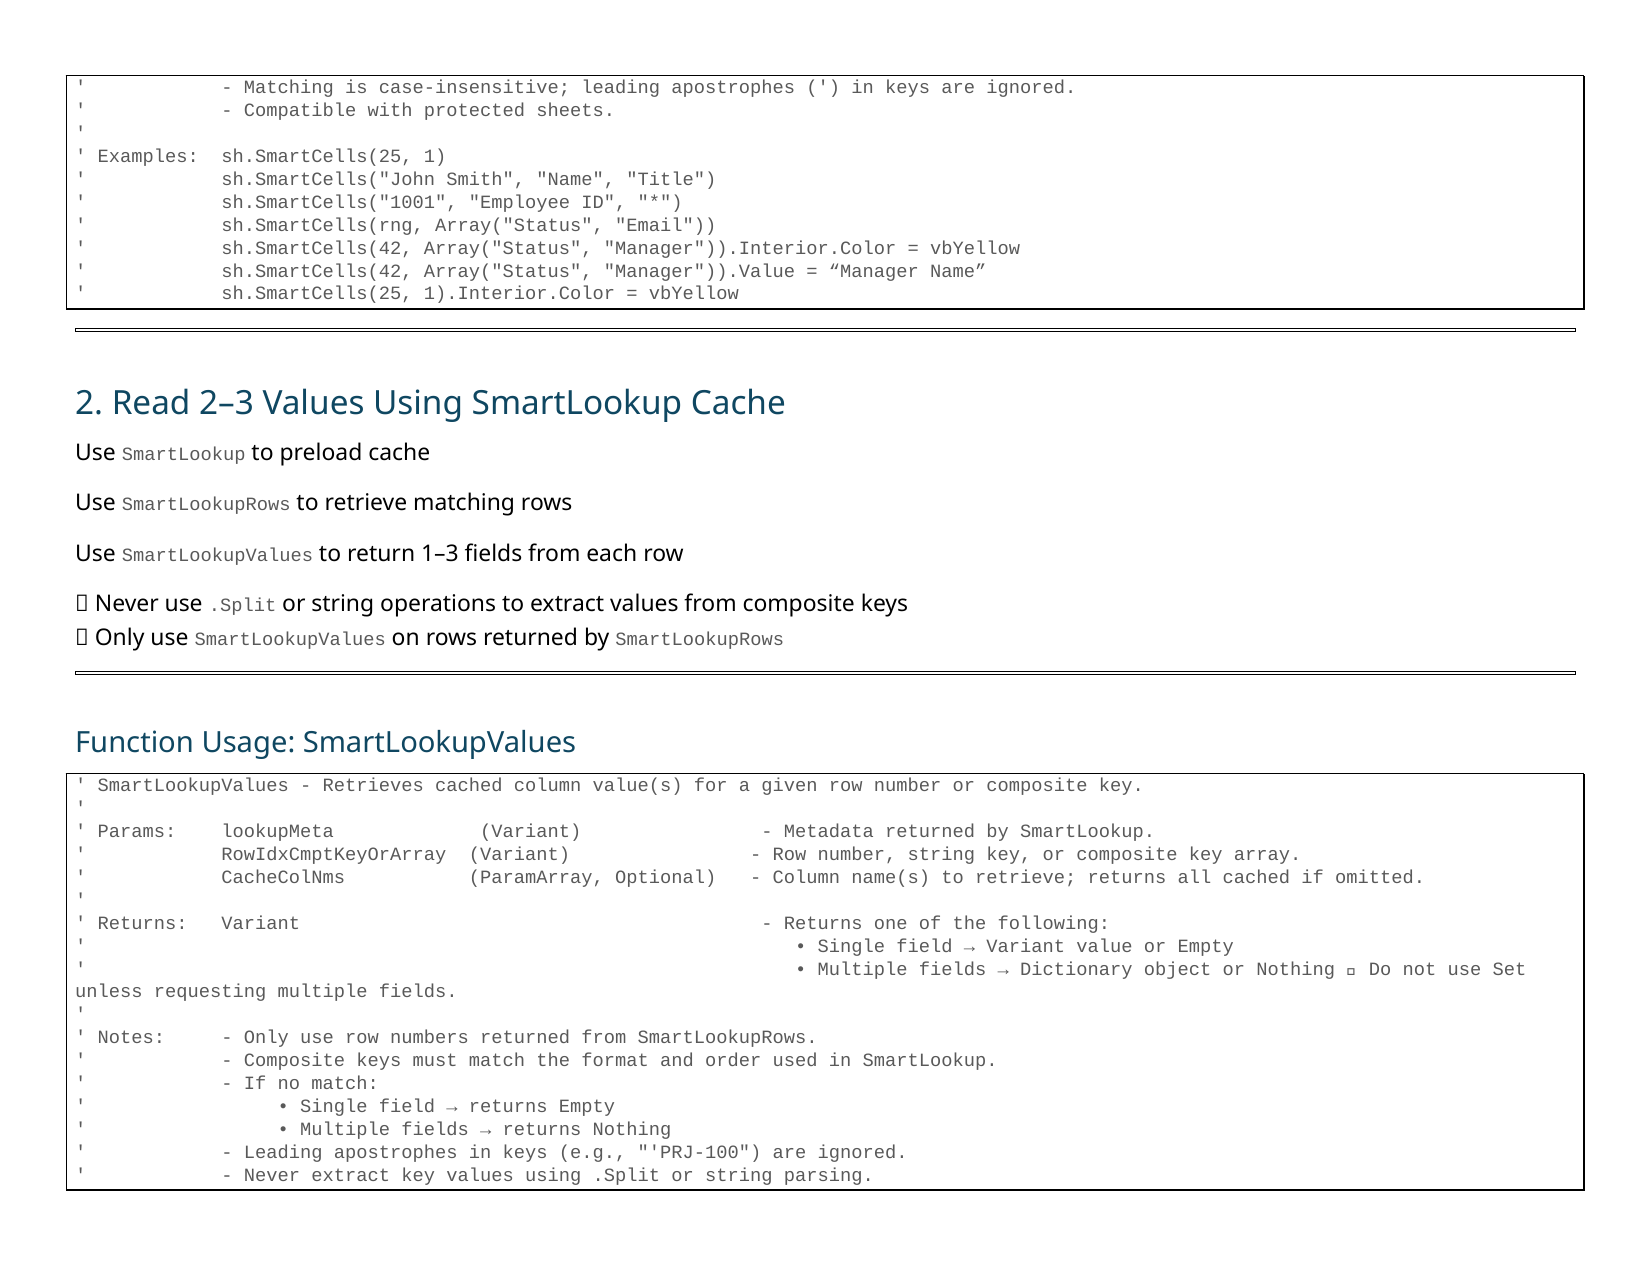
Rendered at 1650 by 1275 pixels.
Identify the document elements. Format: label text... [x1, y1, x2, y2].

subtitle 2. Read 2–3 Values Using SmartLookup Cache [75, 378, 1575, 424]
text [67, 774, 1583, 1189]
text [67, 76, 1583, 308]
subtitle Function Usage: SmartLookupValues [75, 722, 1575, 761]
